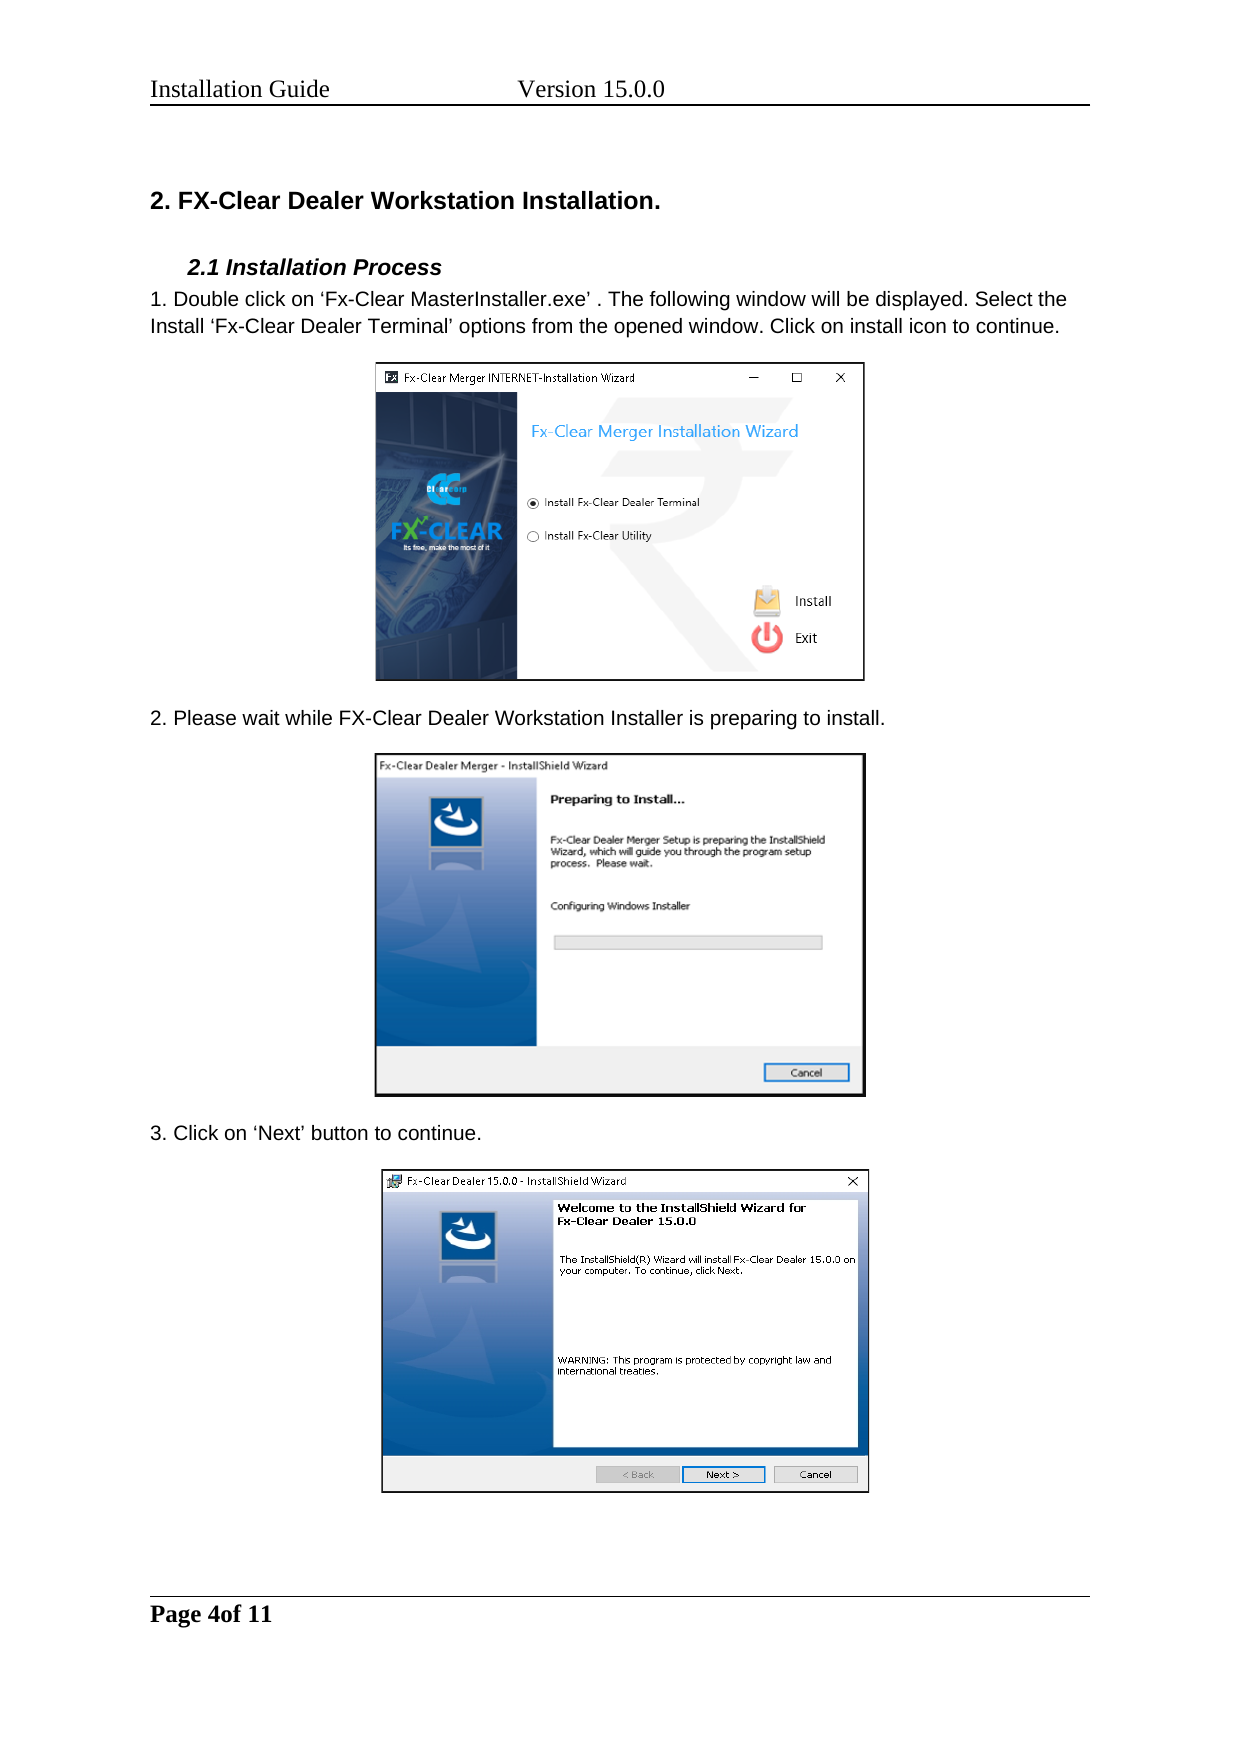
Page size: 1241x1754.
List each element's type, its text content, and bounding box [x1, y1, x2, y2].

picture [374, 753, 866, 1097]
text 1. Double click on ‘Fx-Clear MasterInstaller.exe’ . The following window will be displayed. Select the Install ‘Fx-Clear Dealer Terminal’ options from the opened window. Click on install icon to continue. [150, 287, 1090, 338]
picture [381, 1169, 870, 1493]
text 2. Please wait while FX-Clear Dealer Workstation Installer is preparing to install. [150, 705, 1090, 729]
text 3. Click on ‘Next’ button to continue. [150, 1121, 1090, 1145]
picture [375, 362, 865, 681]
subtitle 2.1 Installation Process [187, 254, 1090, 280]
subtitle 2. FX-Clear Dealer Workstation Installation. [150, 186, 1090, 215]
